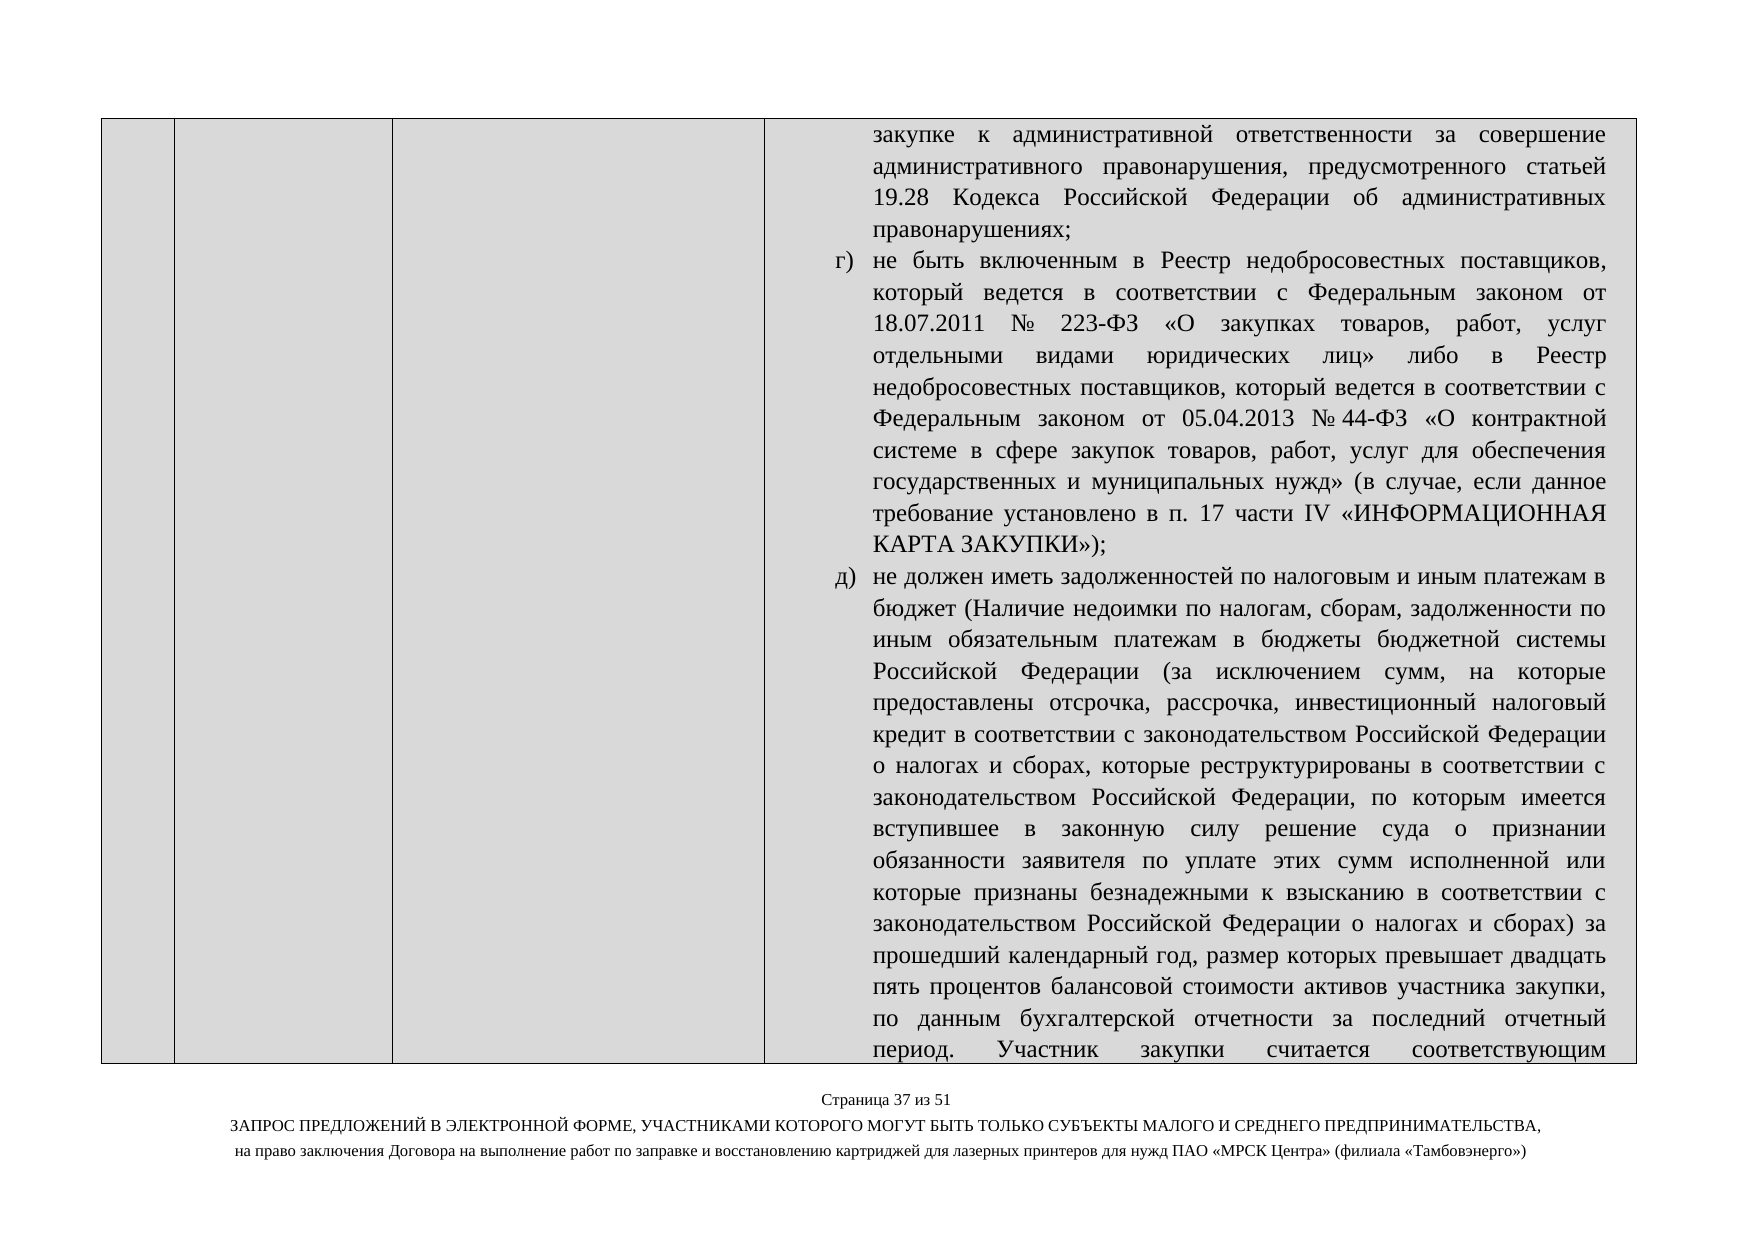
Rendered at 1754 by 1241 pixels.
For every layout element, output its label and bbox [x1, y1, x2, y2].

table_cell [765, 119, 1636, 1063]
table_cell [393, 119, 764, 1063]
table_cell [102, 119, 174, 1063]
table_cell [175, 119, 392, 1063]
